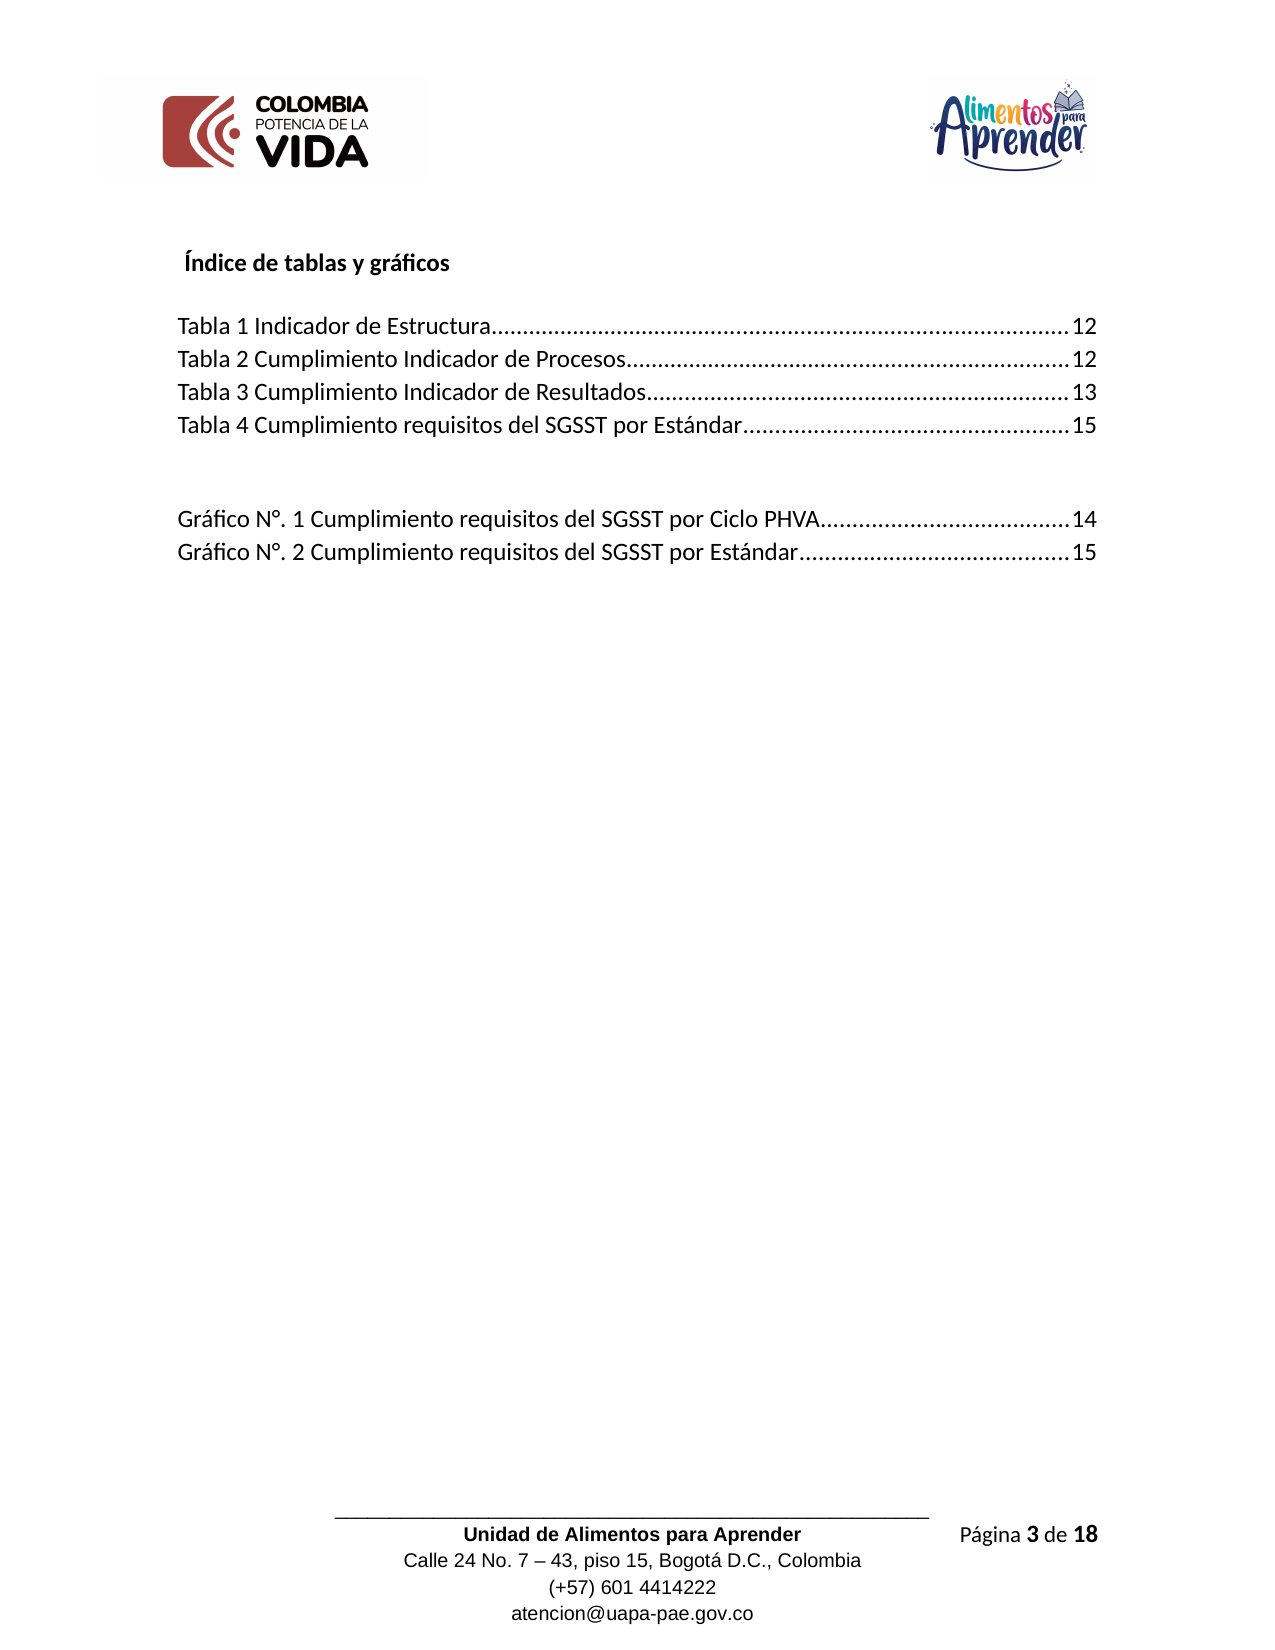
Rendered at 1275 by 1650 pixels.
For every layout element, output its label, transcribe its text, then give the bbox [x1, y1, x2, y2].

text Tabla 3 Cumplimiento Indicador de Resultados 13 [177, 376, 1098, 407]
picture [101, 75, 430, 178]
text Gráfico N°. 1 Cumplimiento requisitos del SGSST por Ciclo PHVA 14 [177, 503, 1098, 533]
text Tabla 4 Cumplimiento requisitos del SGSST por Estándar 15 [177, 409, 1098, 439]
picture [926, 75, 1098, 178]
text Tabla 1 Indicador de Estructura 12 [177, 310, 1098, 341]
text Índice de tablas y gráficos [184, 247, 1098, 277]
text Tabla 2 Cumplimiento Indicador de Procesos 12 [177, 343, 1098, 374]
text Gráfico N°. 2 Cumplimiento requisitos del SGSST por Estándar 15 [177, 536, 1098, 566]
